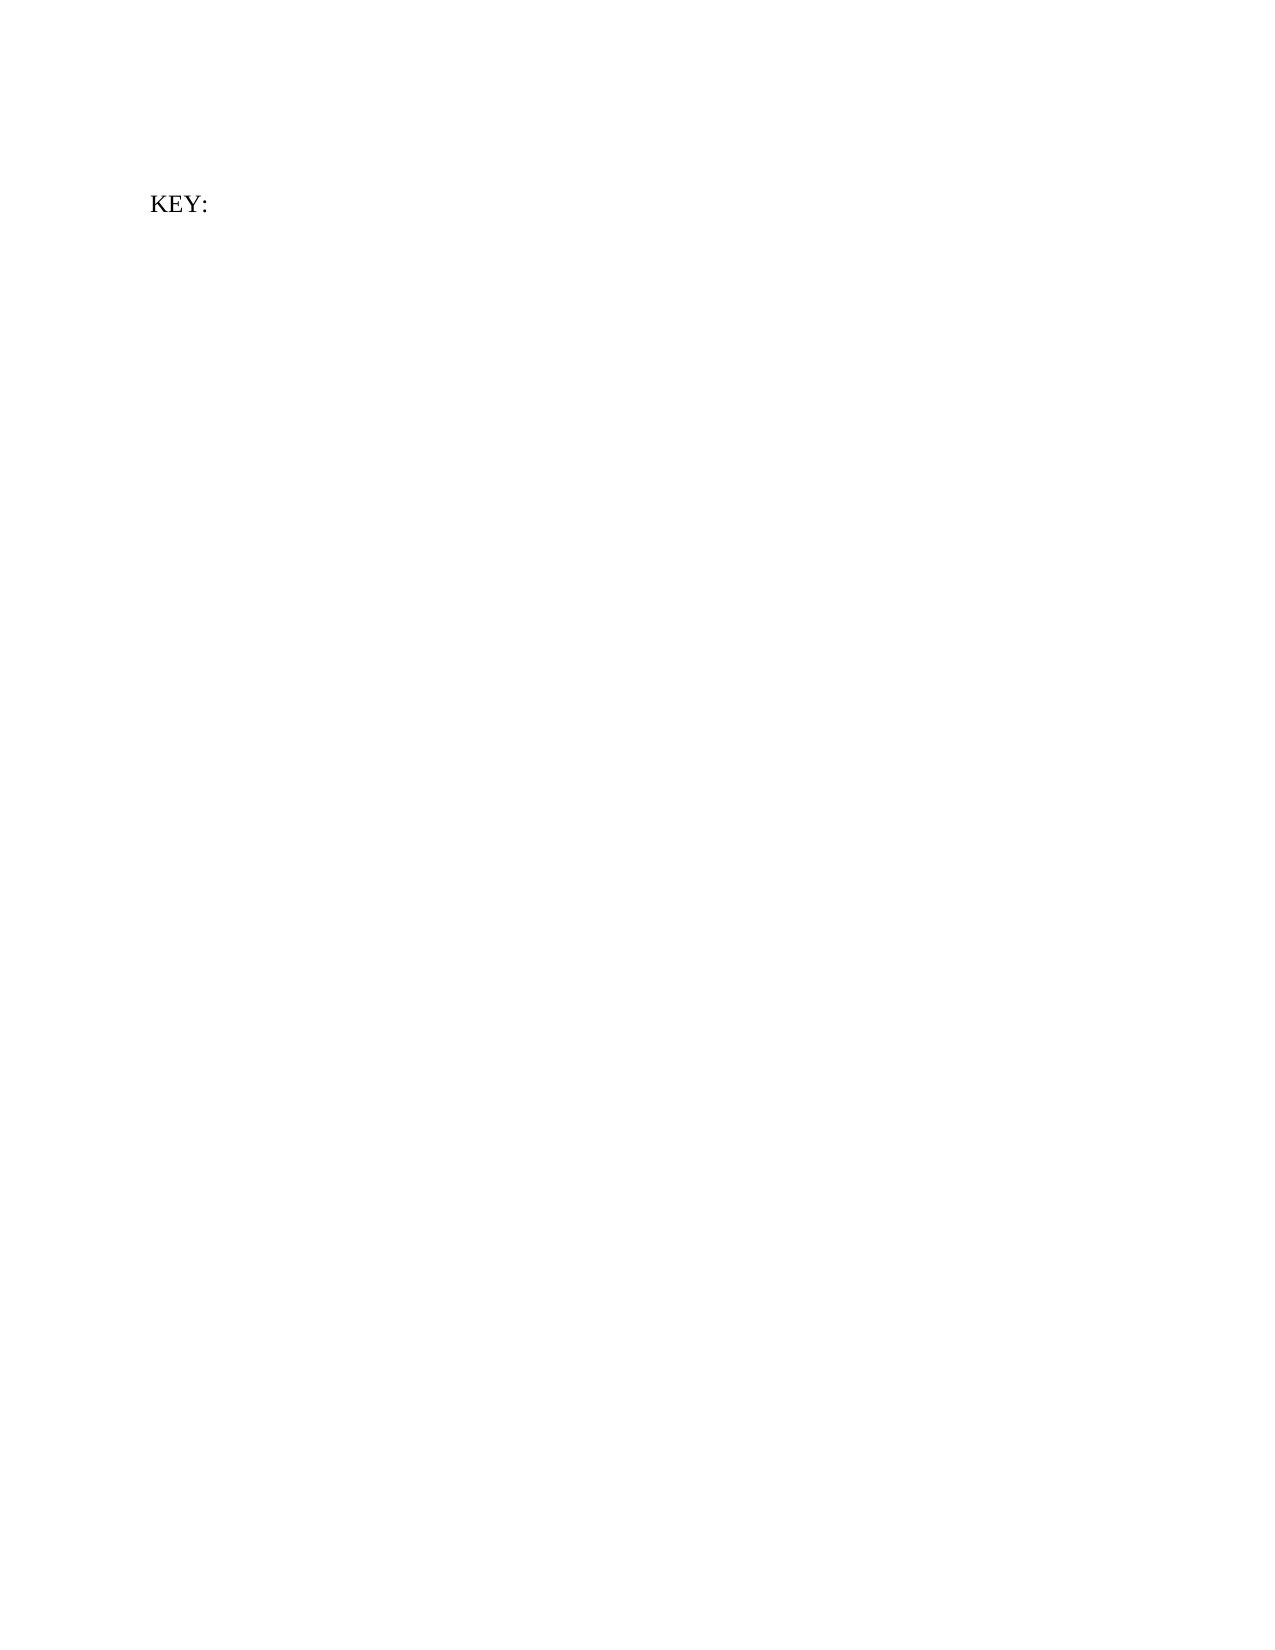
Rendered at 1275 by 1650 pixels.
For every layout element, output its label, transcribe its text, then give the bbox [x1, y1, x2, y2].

text KEY: [150, 189, 1125, 218]
